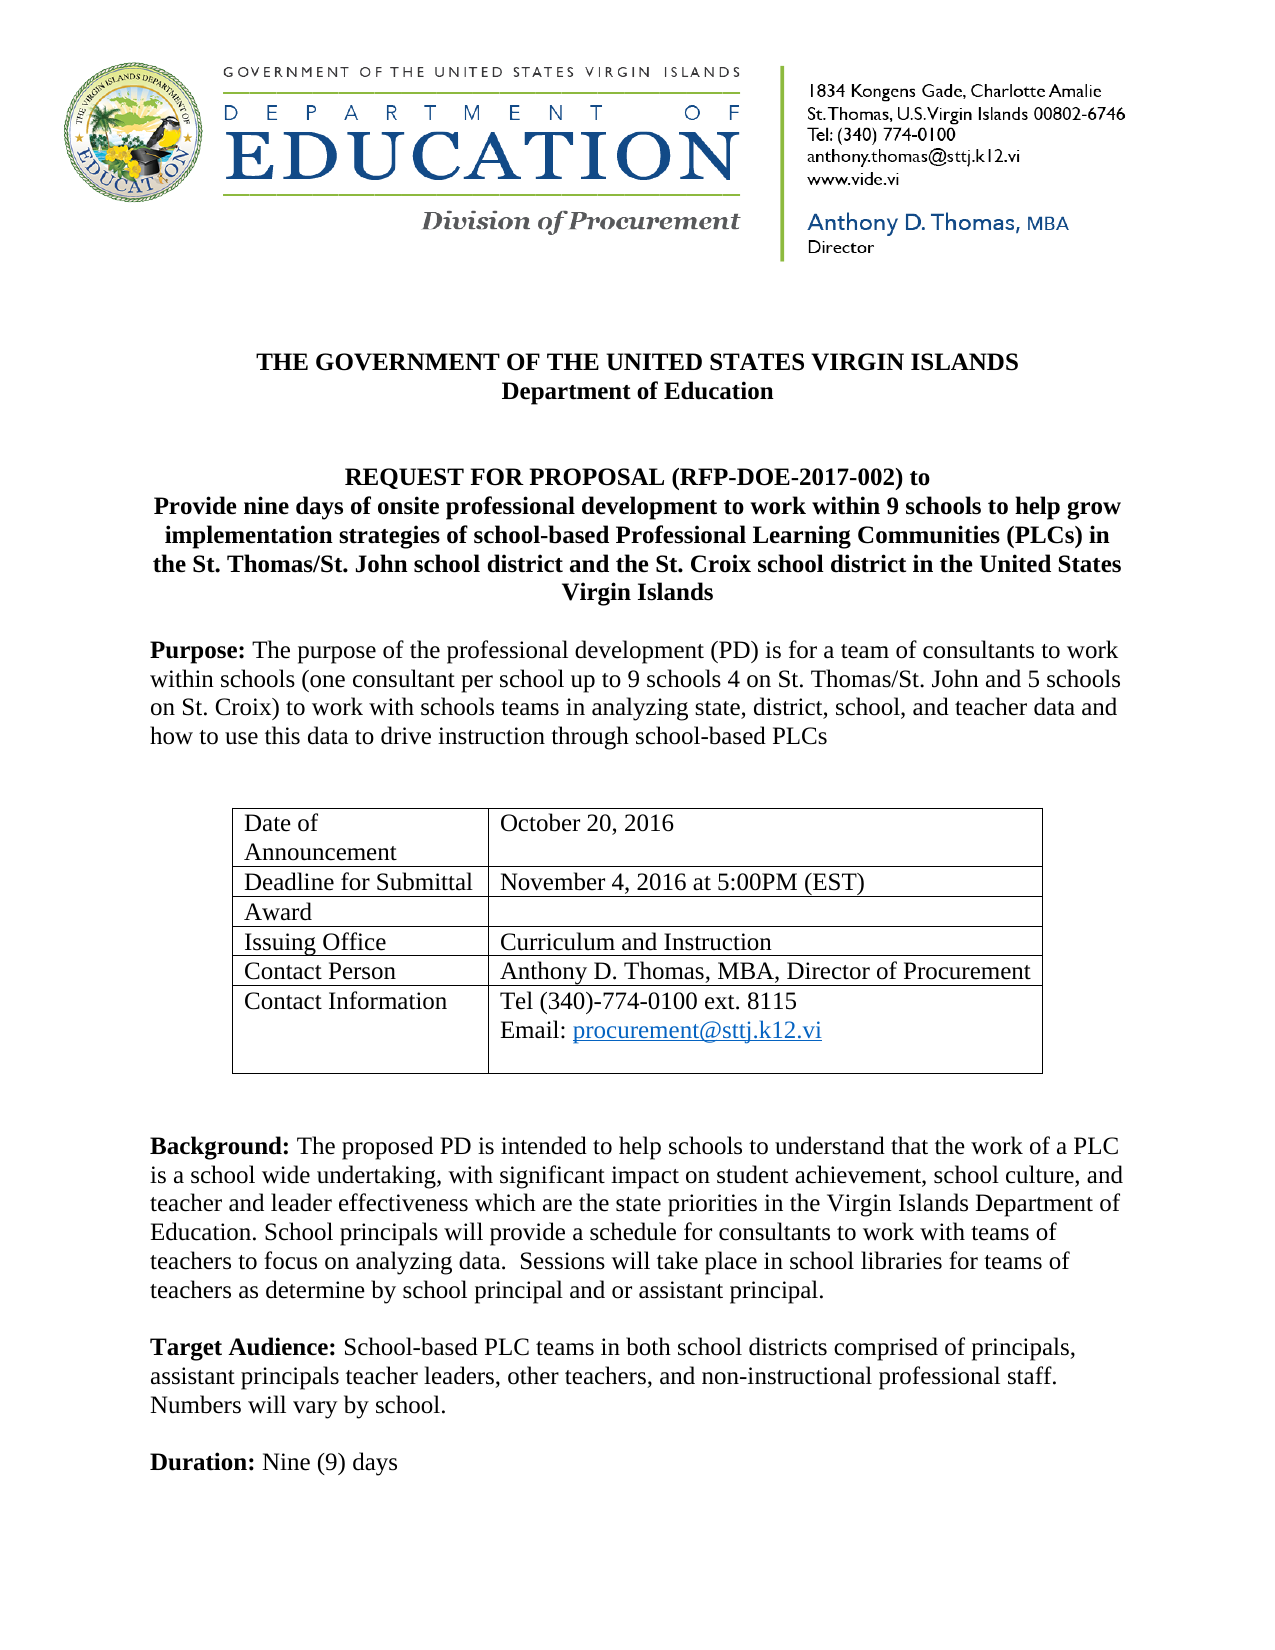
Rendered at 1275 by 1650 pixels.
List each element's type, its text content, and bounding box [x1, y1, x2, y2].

text Background: The proposed PD is intended to help schools to understand that the work of a PLC is a school wide undertaking, with significant impact on student achievement, school culture, and teacher and leader effectiveness which are the state priorities in the Virgin Islands Department of Education. School principals will provide a schedule for consultants to work with teams of teachers to focus on analyzing data. Sessions will take place in school libraries for teams of teachers as determine by school principal and or assistant principal. [150, 1131, 1125, 1303]
text Target Audience: School-based PLC teams in both school districts comprised of principals, assistant principals teacher leaders, other teachers, and non-instructional professional staff. Numbers will vary by school. [150, 1332, 1125, 1418]
table_header Date of Announcement [233, 809, 488, 866]
text REQUEST FOR PROPOSAL (RFP-DOE-2017-002) to [150, 462, 1125, 491]
text Provide nine days of onsite professional development to work within 9 schools to help grow implementation strategies of school-based Professional Learning Communities (PLCs) in the St. Thomas/St. John school district and the St. Croix school district in the United States Virgin Islands [150, 491, 1125, 606]
picture [0, 60, 1275, 289]
table_cell Issuing Office [233, 927, 488, 955]
table_cell Curriculum and Instruction [489, 927, 1042, 955]
table_cell Deadline for Submittal [233, 867, 488, 896]
table_cell November 4, 2016 at 5:00PM (EST) [489, 867, 1042, 896]
text THE GOVERNMENT OF THE UNITED STATES VIRGIN ISLANDS [150, 347, 1125, 376]
table_cell Award [233, 897, 488, 926]
text Duration: Nine (9) days [150, 1447, 1125, 1476]
table_header October 20, 2016 [489, 809, 1042, 866]
text Department of Education [150, 376, 1125, 405]
table_cell Tel (340)-774-0100 ext. 8115 Email: procurement@sttj.k12.vi [489, 986, 1042, 1072]
text Purpose: The purpose of the professional development (PD) is for a team of consultants to work within schools (one consultant per school up to 9 schools 4 on St. Thomas/St. John and 5 schools on St. Croix) to work with schools teams in analyzing state, district, school, and teacher data and how to use this data to drive instruction through school-based PLCs [150, 635, 1125, 750]
table_cell [489, 897, 1042, 926]
table_cell Contact Information [233, 986, 488, 1072]
table_cell Anthony D. Thomas, MBA, Director of Procurement [489, 956, 1042, 985]
table_cell Contact Person [233, 956, 488, 985]
